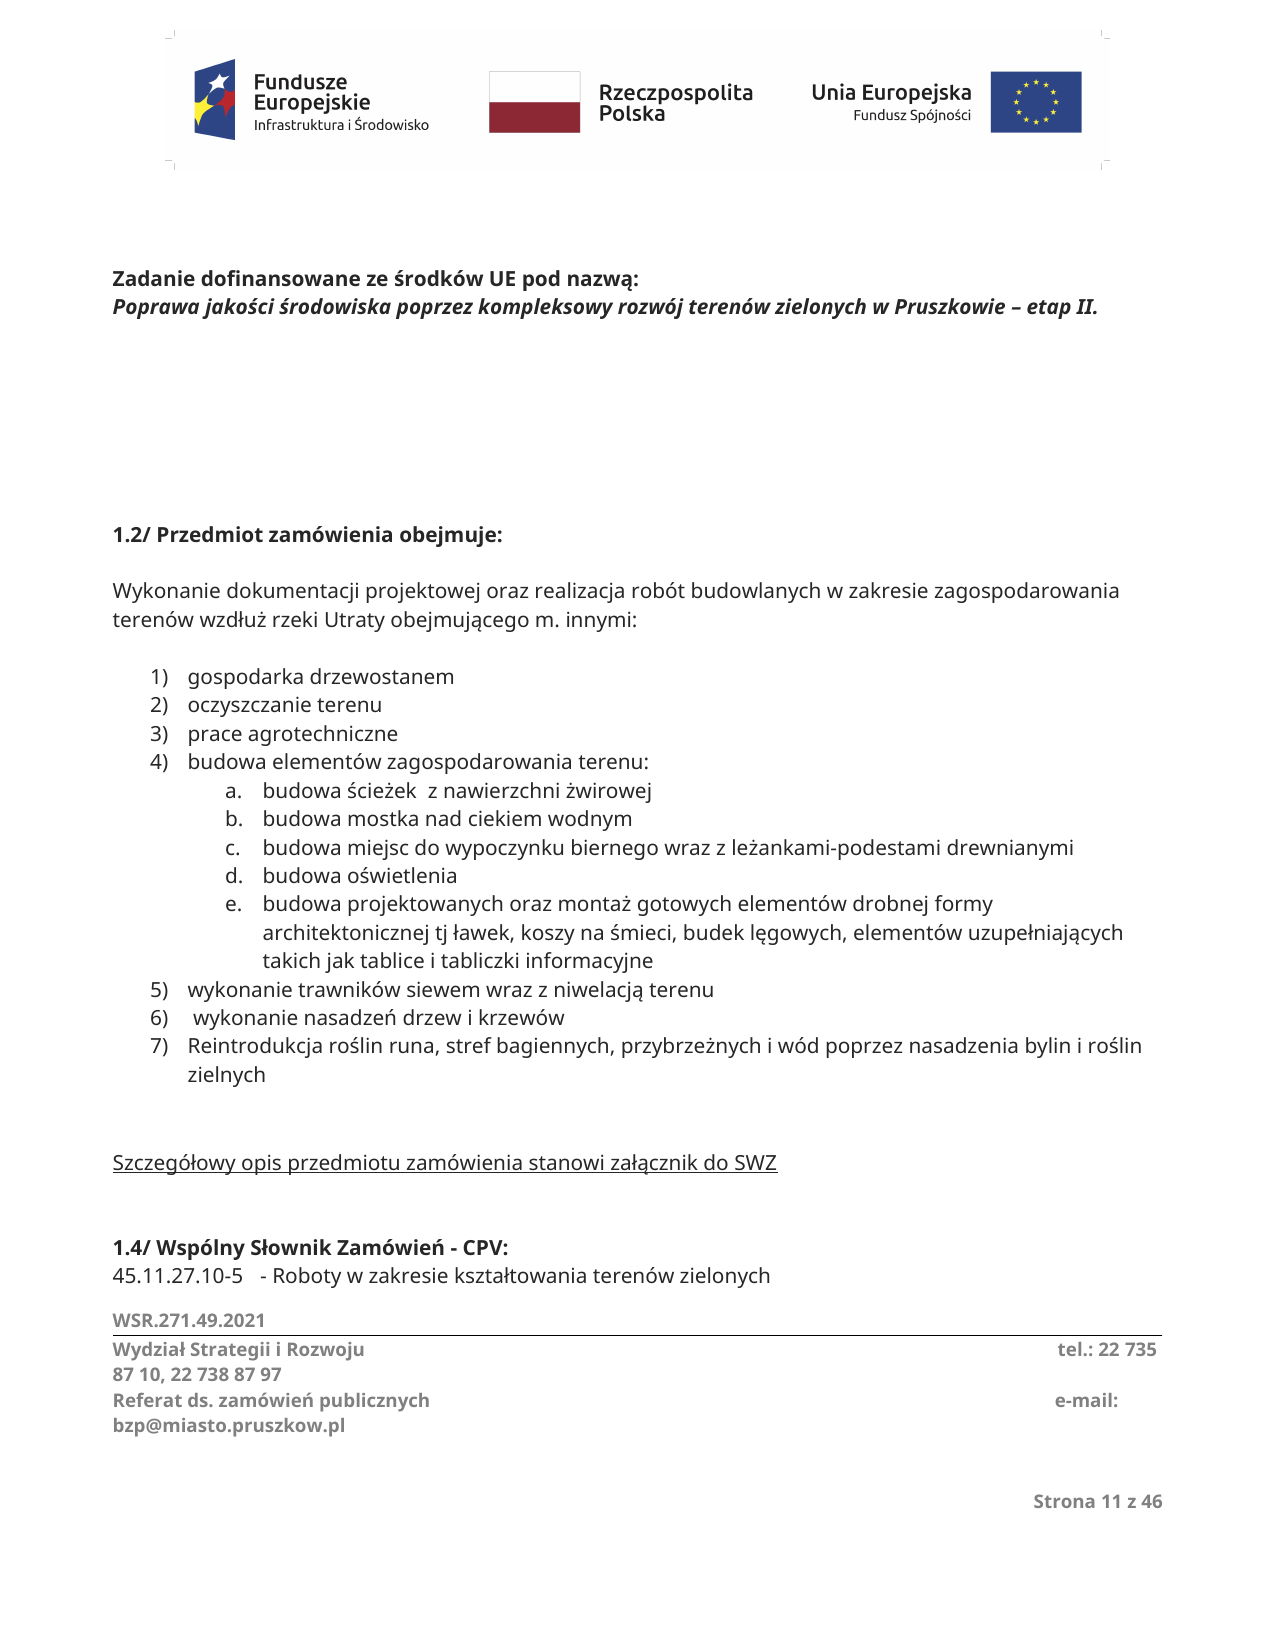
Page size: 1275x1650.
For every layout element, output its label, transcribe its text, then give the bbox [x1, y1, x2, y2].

text 1.4/ Wspólny Słownik Zamówień - CPV: [112, 1233, 1162, 1262]
list oczyszczanie terenu [150, 690, 1162, 719]
text 1.2/ Przedmiot zamówienia obejmuje: [112, 520, 1162, 548]
text Poprawa jakości środowiska poprzez kompleksowy rozwój terenów zielonych w Pruszkowie – etap II. [112, 292, 1162, 321]
text Zadanie dofinansowane ze środków UE pod nazwą: [112, 264, 1162, 292]
list budowa ścieżek z nawierzchni żwirowej [225, 776, 1162, 804]
list budowa mostka nad ciekiem wodnym [225, 804, 1162, 833]
text Wykonanie dokumentacji projektowej oraz realizacja robót budowlanych w zakresie zagospodarowania terenów wzdłuż rzeki Utraty obejmującego m. innymi: [112, 577, 1162, 633]
list budowa miejsc do wypoczynku biernego wraz z leżankami-podestami drewnianymi [225, 833, 1162, 861]
list wykonanie trawników siewem wraz z niwelacją terenu [150, 975, 1162, 1003]
list gospodarka drzewostanem [150, 662, 1162, 690]
list budowa oświetlenia [225, 861, 1162, 889]
text Szczegółowy opis przedmiotu zamówienia stanowi załącznik do SWZ [112, 1148, 1162, 1176]
text 45.11.27.10-5 - Roboty w zakresie kształtowania terenów zielonych [112, 1262, 1162, 1290]
list budowa elementów zagospodarowania terenu: [150, 747, 1162, 776]
picture [165, 30, 1111, 170]
list Reintrodukcja roślin runa, stref bagiennych, przybrzeżnych i wód poprzez nasadzenia bylin i roślin zielnych [150, 1032, 1162, 1088]
list budowa projektowanych oraz montaż gotowych elementów drobnej formy architektonicznej tj ławek, koszy na śmieci, budek lęgowych, elementów uzupełniających takich jak tablice i tabliczki informacyjne [225, 889, 1162, 975]
list wykonanie nasadzeń drzew i krzewów [150, 1003, 1162, 1032]
list prace agrotechniczne [150, 719, 1162, 747]
